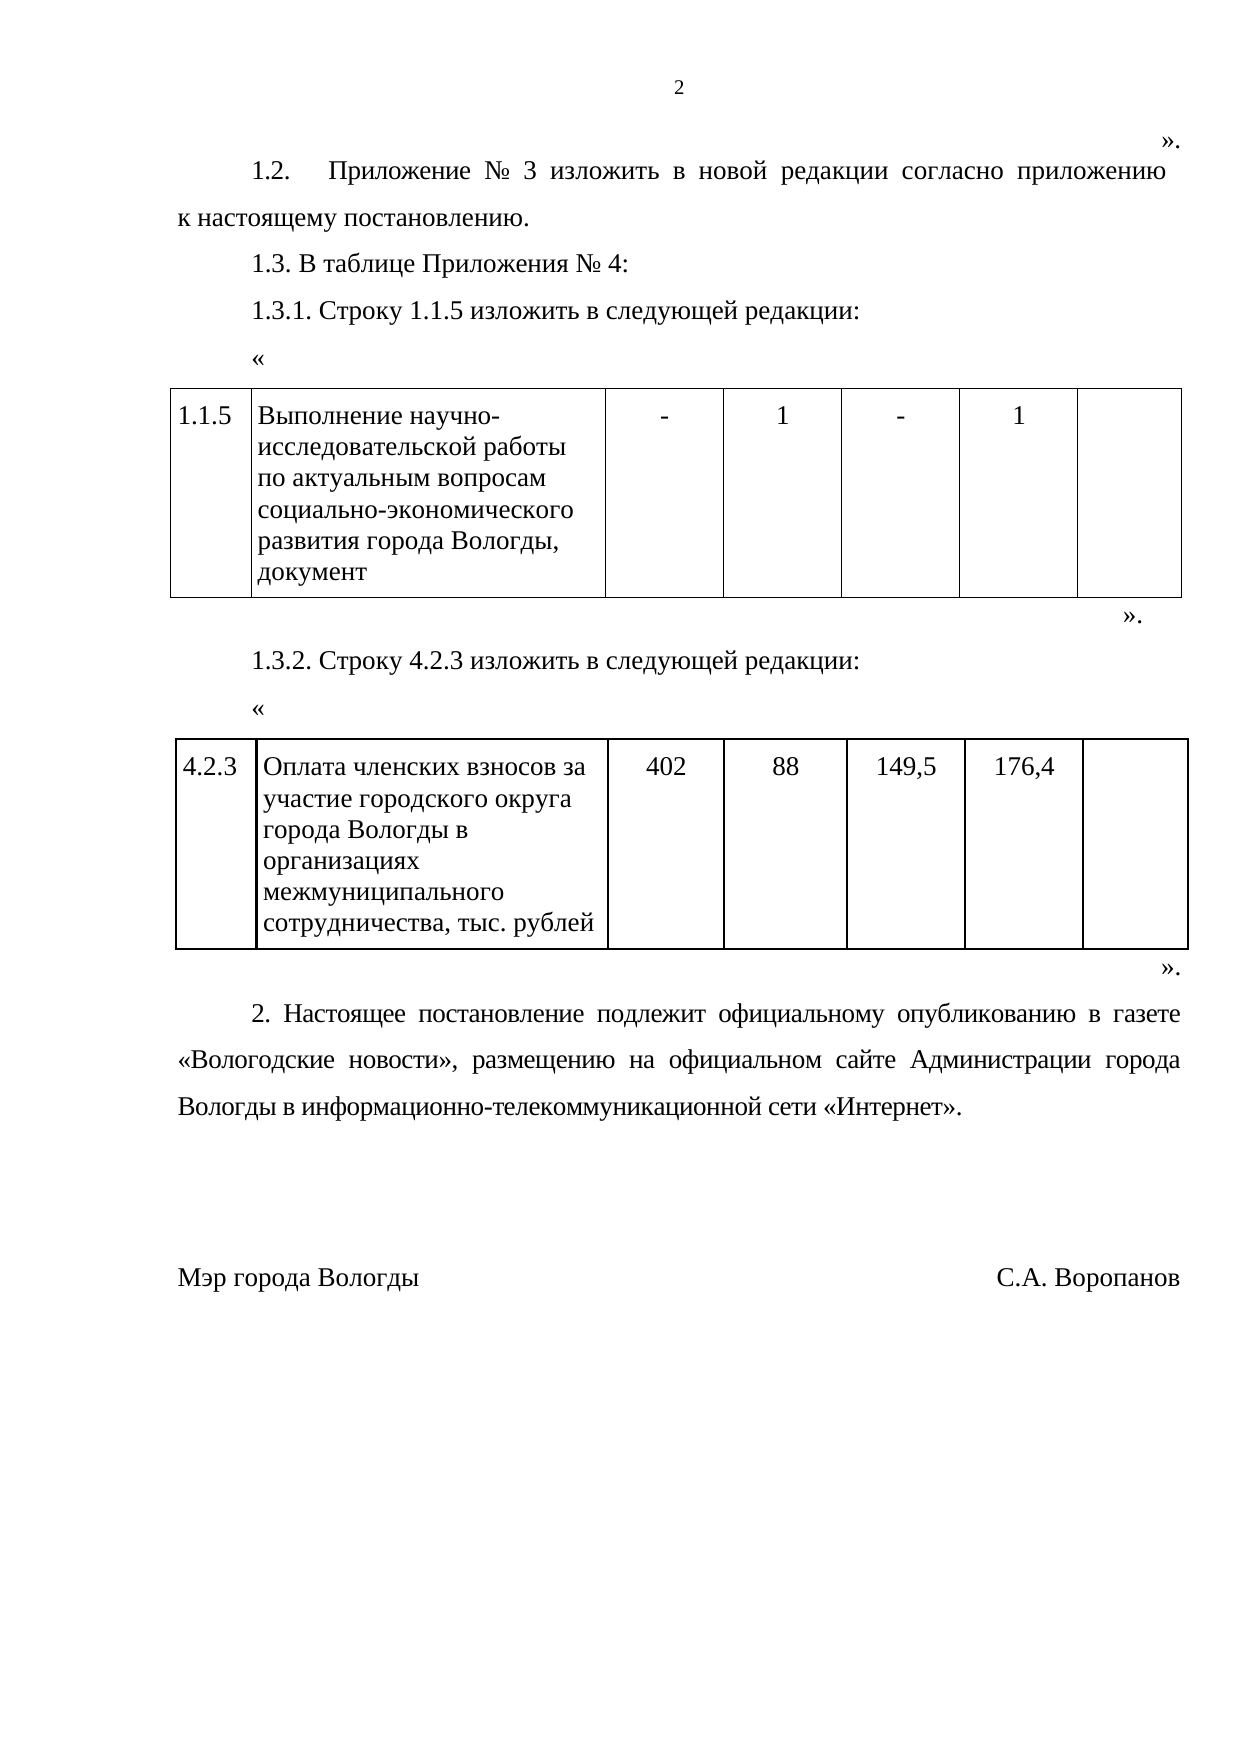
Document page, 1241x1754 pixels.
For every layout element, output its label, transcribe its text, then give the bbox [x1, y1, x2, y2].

table_header 4.2.3 [177, 740, 255, 948]
text ». [177, 123, 1181, 154]
table_header 1.1.5 [171, 389, 251, 597]
table_header [1084, 740, 1187, 948]
table_header Оплата членских взносов за участие городского округа города Вологды в организациях межмуниципального сотрудничества, тыс. рублей [258, 740, 607, 948]
table_header 176,4 [966, 740, 1082, 948]
table_header [1078, 389, 1181, 597]
text 1.3. В таблице Приложения № 4: [177, 248, 1181, 279]
table_header Выполнение научно-исследовательской работы по актуальным вопросам социально-экономического развития города Вологды, документ [252, 389, 605, 597]
table_header 149,5 [848, 740, 964, 948]
text « [177, 341, 1181, 372]
text ». [177, 598, 1181, 629]
text Мэр города Вологды С.А. Воропанов [177, 1261, 1181, 1292]
text 1.3.2. Строку 4.2.3 изложить в следующей редакции: [177, 644, 1181, 676]
table_header - [606, 389, 723, 597]
text 1.2. Приложение № 3 изложить в новой редакции согласно приложению к настоящему постановлению. [177, 154, 1181, 232]
table_header 402 [609, 740, 723, 948]
table_header 1 [724, 389, 841, 597]
table_header - [842, 389, 959, 597]
table_header 88 [725, 740, 846, 948]
text 2. Настоящее постановление подлежит официальному опубликованию в газете «Вологодские новости», размещению на официальном сайте Администрации города Вологды в информационно-телекоммуникационной сети «Интернет». [177, 997, 1181, 1121]
text « [177, 691, 1181, 722]
text 1.3.1. Строку 1.1.5 изложить в следующей редакции: [177, 294, 1181, 325]
table_header 1 [960, 389, 1077, 597]
text ». [177, 950, 1181, 981]
